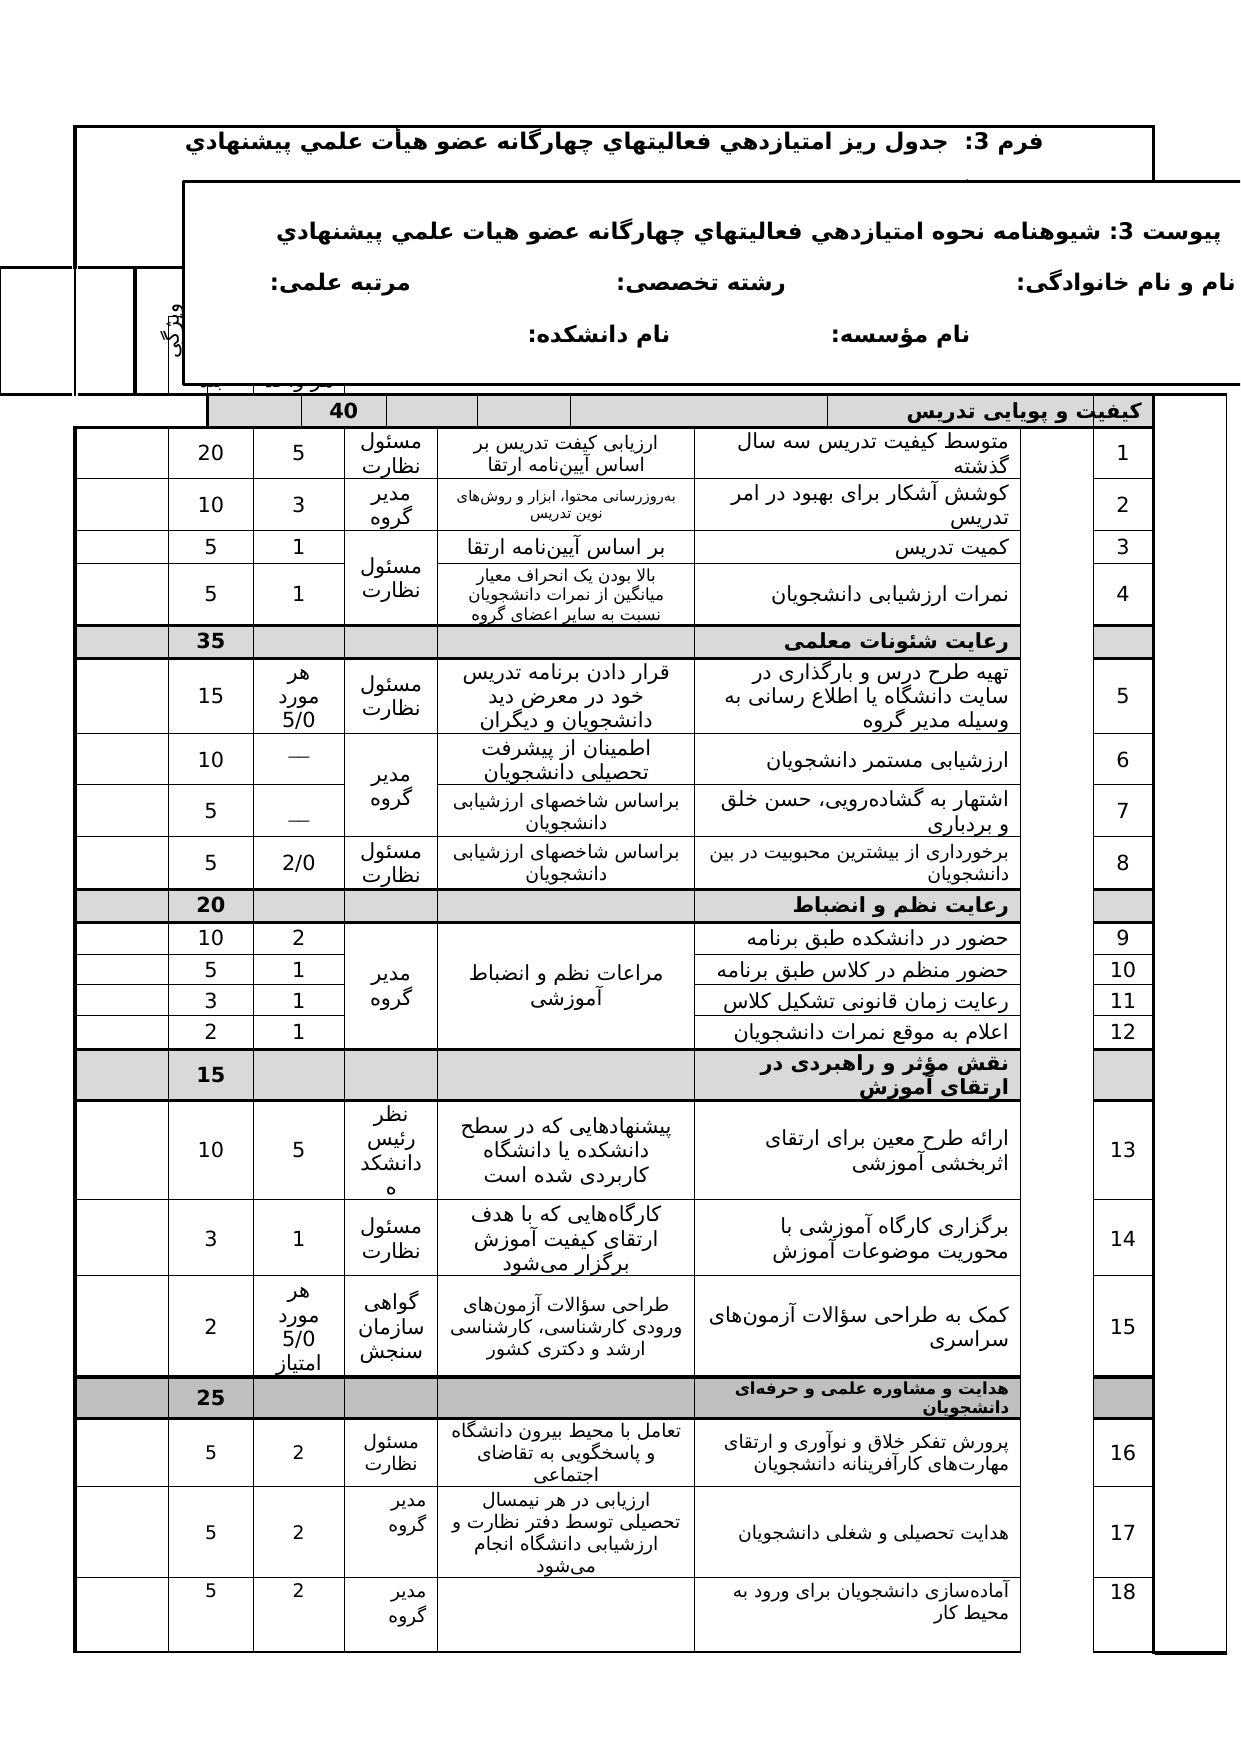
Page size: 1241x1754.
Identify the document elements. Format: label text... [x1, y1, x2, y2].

table_cell 5 [1094, 660, 1152, 733]
table_cell 5 [169, 837, 253, 888]
table_cell هدایت و مشاوره علمی و حرفه‌ای دانشجویان [695, 1379, 1020, 1417]
table_cell 1 [254, 985, 344, 1014]
table_cell [345, 1051, 437, 1099]
table_cell براساس شاخصهای ارزشیابی دانشجویان [438, 785, 694, 836]
table_cell 2 [169, 1276, 253, 1375]
table_cell 5 [169, 1578, 253, 1651]
table_cell مسئول نظارت [345, 1200, 437, 1275]
table_cell براساس شاخصهای ارزشیابی دانشجویان [438, 837, 694, 888]
table_cell [77, 891, 168, 921]
table_cell 1 [254, 531, 344, 562]
table_cell هر مورد 5/0 [254, 660, 344, 733]
table_cell طراحی سؤالات آزمون‌های ورودی کارشناسی، کارشناسی ارشد و دکتری کشور [438, 1276, 694, 1375]
table_cell تهیه طرح درس و بارگذاری در سایت دانشگاه یا اطلاع رسانی به وسیله مدیر گروه [695, 660, 1020, 733]
table_cell برگزاری کارگاه آموزشی با محوریت موضوعات آموزش [695, 1200, 1020, 1275]
table_cell حداکثر امتیاز بند [169, 317, 207, 393]
table_cell نمرات ارزشیابی دانشجویان [695, 564, 1020, 624]
table_cell 10 [169, 924, 253, 953]
table_cell [77, 1102, 168, 1199]
table_cell مسئول نظارت [345, 1420, 437, 1486]
table_cell حضور در دانشکده طبق برنامه [695, 924, 1020, 953]
table_cell [438, 627, 694, 657]
table_cell 2/0 [254, 837, 344, 888]
table_cell ارائه طرح معین برای ارتقای اثربخشی آموزشی [695, 1102, 1020, 1199]
table_cell متوسط کیفیت تدريس سه سال گذشته [695, 429, 1020, 478]
table_cell 10 [1094, 955, 1152, 984]
table_cell [77, 531, 168, 562]
table_cell مدیر گروه [345, 479, 437, 529]
table_cell گواهی سازمان سنجش [345, 1276, 437, 1375]
table_cell 18 [1094, 1578, 1152, 1651]
table_cell [254, 627, 344, 657]
table_cell [77, 955, 168, 984]
table_cell 5 [254, 429, 344, 478]
table_cell مدیر گروه [345, 1487, 437, 1577]
table_cell 13 [1094, 1102, 1152, 1199]
table_cell [77, 1420, 168, 1486]
table_cell [77, 1578, 168, 1651]
table_cell 15 [169, 660, 253, 733]
table_cell 10 [169, 1102, 253, 1199]
table_cell رعایت نظم و انضباط [695, 891, 1020, 921]
table_cell مدیر گروه [345, 734, 437, 836]
table_cell رعایت شئونات معلمی [695, 627, 1020, 657]
table_cell [77, 734, 168, 784]
table_cell [438, 1578, 694, 1651]
table_cell پرورش تفکر خلاق و نوآوری و ارتقای مهارت‌های کارآفرینانه دانشجویان [695, 1420, 1020, 1486]
table_cell 3 [169, 985, 253, 1014]
table_cell بر اساس آیین‌نامه ارتقا [438, 531, 694, 562]
table_cell 5 [169, 785, 253, 836]
table_cell مدیر گروه [345, 924, 437, 1047]
table_cell ملاک ارزیابی [76, 267, 133, 393]
table_cell [77, 785, 168, 836]
table_cell 20 [169, 891, 253, 921]
table_cell [77, 479, 168, 529]
table_cell __ [254, 734, 344, 784]
table_cell [77, 1379, 168, 1417]
table_cell به‌روز‌رسانی محتوا، ابزار و روش‌های نوين تدریس [438, 479, 694, 529]
table_cell 2 [254, 924, 344, 953]
table_cell 25 [169, 1379, 253, 1417]
table_cell حضور منظم در کلاس طبق برنامه [695, 955, 1020, 984]
table_cell 1 [254, 955, 344, 984]
table_cell مسئول نظارت [345, 531, 437, 624]
table_cell [77, 837, 168, 888]
table_cell ویژگی [137, 269, 182, 393]
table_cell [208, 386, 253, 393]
table_cell نظر رئیس دانشکده [345, 1102, 437, 1199]
table_cell 5 [254, 1102, 344, 1199]
table_cell [77, 1276, 168, 1375]
table_cell 12 [1094, 1016, 1152, 1047]
table_cell [254, 1051, 344, 1099]
table_cell 5 [169, 1420, 253, 1486]
table_cell 14 [1094, 1200, 1152, 1275]
table_cell 3 [169, 1200, 253, 1275]
table_header فرم 3: جدول ریز امتيازدهي فعاليتهاي چهارگانه عضو هيأت علمي پيشنهادي نام و نام خانوادگی: نام پردیس و استان: رشته تخصصی: مرتبه علمی: [77, 128, 1152, 266]
table_cell 1 [1094, 429, 1152, 478]
table_cell [77, 1016, 168, 1047]
table_cell 2 [254, 1420, 344, 1486]
table_cell 9 [1094, 924, 1152, 953]
table_cell 3 [1094, 531, 1152, 562]
table_cell [1094, 627, 1152, 657]
table_cell کمیت تدریس [695, 531, 1020, 562]
table_cell 16 [1094, 1420, 1152, 1486]
table_cell اطمینان از پیشرفت تحصیلی دانشجویان [438, 734, 694, 784]
table_cell 15 [1094, 1276, 1152, 1375]
table_cell 4 [1094, 564, 1152, 624]
table_cell [1094, 1051, 1152, 1099]
table_cell 3 [254, 479, 344, 529]
table_cell کارگاه‌هایی که با هدف ارتقای کیفیت آموزش برگزار می‌شود [438, 1200, 694, 1275]
table_cell [254, 1379, 344, 1417]
table_cell 10 [169, 734, 253, 784]
table_cell 7 [1094, 785, 1152, 836]
table_cell مسئول نظارت [345, 837, 437, 888]
table_cell [77, 564, 168, 624]
table_cell مسئول نظارت [345, 660, 437, 733]
table_cell هدایت تحصیلی و شغلی دانشجویان [695, 1487, 1020, 1577]
table_cell کیفیت و پویایی تدریس [1094, 396, 1152, 426]
table_cell رعایت زمان قانونی تشکیل کلاس [695, 985, 1020, 1014]
table_cell هر مورد 5/0 امتیاز [254, 1276, 344, 1375]
table_cell 1 [254, 564, 344, 624]
table_cell 2 [254, 1487, 344, 1577]
table_cell پیشنهادهایی که در سطح دانشکده یا دانشگاه کاربردی شده است [438, 1102, 694, 1199]
table_cell 1 [254, 1016, 344, 1047]
table_cell تعامل با محیط بیرون دانشگاه و پاسخگویی به تقاضای اجتماعی [438, 1420, 694, 1486]
table_cell کمک به طراحی سؤالات آزمون‌های سراسری [695, 1276, 1020, 1375]
table_cell 2 [254, 1578, 344, 1651]
table_cell [77, 1200, 168, 1275]
table_cell 2 [1094, 479, 1152, 529]
table_cell [77, 1051, 168, 1099]
table_cell 8 [1094, 837, 1152, 888]
table_cell __ [254, 785, 344, 836]
table_cell 5 [169, 955, 253, 984]
table_cell [77, 985, 168, 1014]
table_cell 11 [1094, 985, 1152, 1014]
table_cell مراعات نظم و انضباط آموزشی [438, 924, 694, 1047]
table_cell [345, 1379, 437, 1417]
table_cell کیفیت و پویایی تدریس [828, 396, 1093, 426]
table_cell قرار دادن برنامه تدریس خود در معرض دید دانشجویان و دیگران [438, 660, 694, 733]
table_cell ارزیابی کیفت تدریس بر اساس آیین‌نامه ارتقا [438, 429, 694, 478]
table_cell اعلام به موقع نمرات دانشجویان [695, 1016, 1020, 1047]
table_cell [209, 396, 301, 426]
table_cell [438, 1051, 694, 1099]
table_cell برخورداری از بیشترین محبوبیت در بین دانشجویان [695, 837, 1020, 888]
table_cell [438, 891, 694, 921]
table_cell [77, 1487, 168, 1577]
table_cell 20 [169, 429, 253, 478]
table_cell [438, 1379, 694, 1417]
table_cell مسئول نظارت [345, 429, 437, 478]
table_cell [478, 396, 570, 426]
table_cell 17 [1094, 1487, 1152, 1577]
table_cell [345, 627, 437, 657]
table_cell [387, 396, 477, 426]
table_cell نقش مؤثر و راهبردی در ارتقای آموزش [695, 1051, 1020, 1099]
table_cell [345, 891, 437, 921]
table_cell 5 [169, 531, 253, 562]
table_cell 15 [169, 1051, 253, 1099]
table_cell [77, 429, 168, 478]
table_cell آماده‌سازی دانشجویان برای ورود به محیط کار [695, 1578, 1020, 1651]
table_cell [1094, 891, 1152, 921]
table_cell ارزشیابی مستمر دانشجویان [695, 734, 1020, 784]
table_cell بالا بودن یک انحراف معیار میانگین از نمرات دانشجویان نسبت به سایر اعضای گروه [438, 564, 694, 624]
table_cell [77, 660, 168, 733]
table_cell 2 [169, 1016, 253, 1047]
table_cell 5 [169, 564, 253, 624]
table_cell [77, 627, 168, 657]
table_cell اشتهار به گشاده‌رویی، حسن خلق و بردباری [695, 785, 1020, 836]
table_cell [571, 396, 827, 426]
table_cell 6 [1094, 734, 1152, 784]
table_cell [1094, 1379, 1152, 1417]
table_cell [254, 891, 344, 921]
table_cell کوشش آشکار برای بهبود در امر تدریس [695, 479, 1020, 529]
table_cell ارزیابی در هر نیمسال تحصیلی توسط دفتر نظارت و ارزشیابی دانشگاه انجام می‌شود [438, 1487, 694, 1577]
table_cell 35 [169, 627, 253, 657]
table_cell 5 [169, 1487, 253, 1577]
table_cell 10 [169, 479, 253, 529]
table_cell 1 [254, 1200, 344, 1275]
table_cell 40 [302, 396, 386, 426]
table_cell [77, 924, 168, 953]
table_cell مدیر گروه [345, 1578, 437, 1651]
